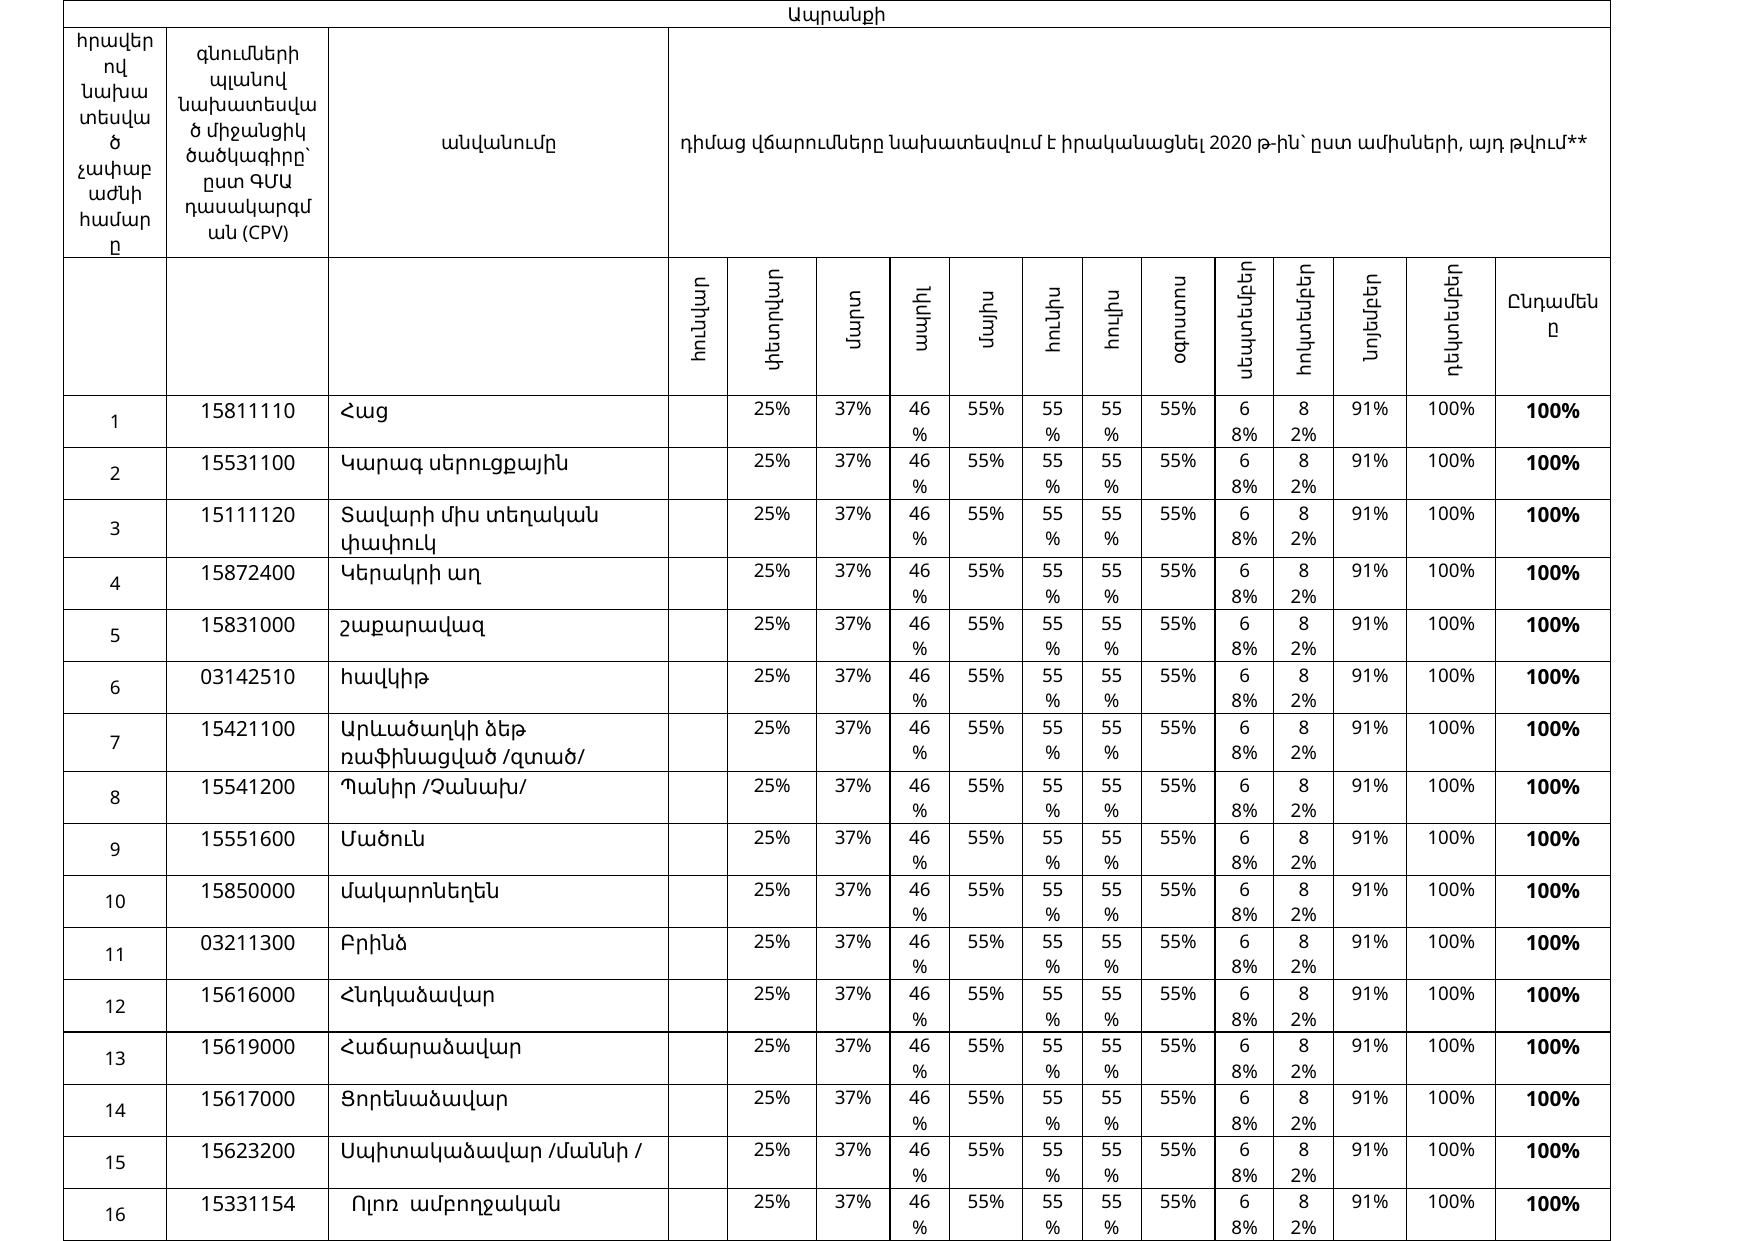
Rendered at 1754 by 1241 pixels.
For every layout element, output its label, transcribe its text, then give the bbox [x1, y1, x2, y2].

table_cell 37% [817, 1137, 889, 1188]
table_cell 55% [950, 396, 1022, 447]
table_cell 55% [1142, 928, 1214, 979]
table_cell 55% [950, 928, 1022, 979]
table_cell 55% [1023, 1137, 1082, 1188]
table_cell 3 [64, 500, 166, 557]
table_cell Ընդամենը [1496, 258, 1610, 395]
table_cell 91% [1334, 1033, 1406, 1083]
table_cell [669, 448, 727, 499]
table_cell 46% [891, 772, 949, 823]
table_cell [669, 396, 727, 447]
table_cell 100% [1496, 980, 1610, 1031]
table_cell [669, 980, 727, 1031]
table_cell 55% [1142, 772, 1214, 823]
table_cell 100% [1496, 610, 1610, 661]
table_cell 55% [950, 824, 1022, 875]
table_cell 82% [1274, 824, 1333, 875]
table_cell 15623200 [167, 1137, 328, 1188]
table_cell հուլիս [1083, 258, 1141, 395]
table_cell հունվար [669, 258, 727, 395]
table_cell 91% [1334, 448, 1406, 499]
table_cell [669, 876, 727, 927]
table_cell 55% [950, 714, 1022, 771]
table_cell 82% [1274, 714, 1333, 771]
table_cell Տավարի միս տեղական փափուկ [329, 500, 668, 557]
table_cell 68% [1216, 1137, 1273, 1188]
table_cell 55% [1083, 500, 1141, 557]
table_cell 25% [728, 876, 816, 927]
table_cell Կերակրի աղ [329, 558, 668, 609]
table_cell 55% [1083, 1137, 1141, 1188]
table_cell 68% [1216, 928, 1273, 979]
table_cell 03142510 [167, 662, 328, 713]
table_cell 55% [1083, 1033, 1141, 1083]
table_cell 46% [891, 500, 949, 557]
table_cell [329, 258, 668, 395]
table_cell [669, 928, 727, 979]
table_cell 55% [1142, 558, 1214, 609]
table_cell 55% [1142, 876, 1214, 927]
table_cell 55% [1083, 1189, 1141, 1240]
table_cell 55% [1142, 1033, 1214, 1083]
table_cell 82% [1274, 396, 1333, 447]
table_cell 55% [1142, 824, 1214, 875]
table_cell 03211300 [167, 928, 328, 979]
table_cell 55% [1083, 876, 1141, 927]
table_cell օգոստոս [1142, 258, 1214, 395]
table_cell Բրինձ [329, 928, 668, 979]
table_cell 55% [950, 980, 1022, 1031]
table_cell 100% [1407, 1085, 1495, 1136]
table_cell անվանումը [329, 28, 668, 257]
table_cell 100% [1496, 1085, 1610, 1136]
table_cell 55% [1023, 824, 1082, 875]
table_cell 25% [728, 448, 816, 499]
table_cell 100% [1496, 1189, 1610, 1240]
table_cell 68% [1216, 396, 1273, 447]
table_cell 82% [1274, 610, 1333, 661]
table_cell 55% [950, 1189, 1022, 1240]
table_cell 82% [1274, 1189, 1333, 1240]
table_cell 15331154 [167, 1189, 328, 1240]
table_cell 91% [1334, 1189, 1406, 1240]
table_cell մակարոնեղեն [329, 876, 668, 927]
table_cell 46% [891, 928, 949, 979]
table_cell 100% [1407, 980, 1495, 1031]
table_cell 9 [64, 824, 166, 875]
table_cell 46% [891, 824, 949, 875]
table_cell 82% [1274, 876, 1333, 927]
table_cell 46% [891, 448, 949, 499]
table_cell 15831000 [167, 610, 328, 661]
table_cell 15531100 [167, 448, 328, 499]
table_cell 100% [1407, 714, 1495, 771]
table_cell 37% [817, 1033, 889, 1083]
table_cell 100% [1407, 396, 1495, 447]
table_cell 82% [1274, 772, 1333, 823]
table_cell 91% [1334, 1085, 1406, 1136]
table_cell 55% [1142, 500, 1214, 557]
table_cell 82% [1274, 1085, 1333, 1136]
table_cell 55% [1083, 448, 1141, 499]
table_cell 82% [1274, 928, 1333, 979]
table_cell 55% [1142, 610, 1214, 661]
table_cell 25% [728, 1189, 816, 1240]
table_cell 55% [1023, 558, 1082, 609]
table_cell 14 [64, 1085, 166, 1136]
table_cell 10 [64, 876, 166, 927]
table_cell 100% [1407, 824, 1495, 875]
table_cell 100% [1407, 928, 1495, 979]
table_cell 100% [1407, 558, 1495, 609]
table_cell 46% [891, 980, 949, 1031]
table_cell 37% [817, 980, 889, 1031]
table_cell 15850000 [167, 876, 328, 927]
table_cell 25% [728, 1033, 816, 1083]
table_cell շաքարավազ [329, 610, 668, 661]
table_cell 100% [1496, 1137, 1610, 1188]
table_cell 68% [1216, 558, 1273, 609]
table_cell 15111120 [167, 500, 328, 557]
table_cell 68% [1216, 610, 1273, 661]
table_cell 25% [728, 980, 816, 1031]
table_cell 100% [1496, 876, 1610, 927]
table_cell 82% [1274, 448, 1333, 499]
table_cell 37% [817, 714, 889, 771]
table_cell դիմաց վճարումները նախատեսվում է իրականացնել 2020 թ-ին` ըստ ամիսների, այդ թվում** [669, 28, 1610, 257]
table_cell 55% [1023, 1189, 1082, 1240]
table_cell փետրվար [728, 258, 816, 395]
table_cell 55% [1023, 928, 1082, 979]
table_cell 100% [1496, 662, 1610, 713]
table_cell 7 [64, 714, 166, 771]
table_cell մարտ [817, 258, 889, 395]
table_cell 55% [1023, 876, 1082, 927]
table_cell Կարագ սերուցքային [329, 448, 668, 499]
table_cell 55% [1023, 500, 1082, 557]
table_cell 46% [891, 610, 949, 661]
table_cell Հնդկաձավար [329, 980, 668, 1031]
table_cell 25% [728, 824, 816, 875]
table_cell 91% [1334, 500, 1406, 557]
table_cell 37% [817, 772, 889, 823]
table_cell 91% [1334, 980, 1406, 1031]
table_cell [669, 610, 727, 661]
table_cell 37% [817, 824, 889, 875]
table_cell 100% [1496, 396, 1610, 447]
table_cell 46% [891, 396, 949, 447]
table_cell 55% [1023, 448, 1082, 499]
table_cell [669, 714, 727, 771]
table_cell [669, 558, 727, 609]
table_cell 55% [1142, 1137, 1214, 1188]
table_cell հրավերով նախատեսված չափաբաժնի համարը [64, 28, 166, 257]
table_cell 82% [1274, 558, 1333, 609]
table_cell 15619000 [167, 1033, 328, 1083]
table_cell 100% [1496, 1033, 1610, 1083]
table_cell 15616000 [167, 980, 328, 1031]
table_cell 55% [1083, 928, 1141, 979]
table_cell 68% [1216, 876, 1273, 927]
table_cell 100% [1407, 610, 1495, 661]
table_cell 68% [1216, 1085, 1273, 1136]
table_cell 8 [64, 772, 166, 823]
table_cell 100% [1407, 1033, 1495, 1083]
table_cell 100% [1407, 448, 1495, 499]
table_cell Հաճարաձավար [329, 1033, 668, 1083]
table_cell 1 [64, 396, 166, 447]
table_cell [669, 500, 727, 557]
table_cell 55% [950, 448, 1022, 499]
table_cell 37% [817, 610, 889, 661]
table_cell Հաց [329, 396, 668, 447]
table_cell 91% [1334, 928, 1406, 979]
table_cell 82% [1274, 980, 1333, 1031]
table_cell 37% [817, 1189, 889, 1240]
table_cell 55% [950, 772, 1022, 823]
table_cell 37% [817, 662, 889, 713]
table_cell 55% [1142, 980, 1214, 1031]
table_cell Ցորենաձավար [329, 1085, 668, 1136]
table_cell 55% [1083, 558, 1141, 609]
table_cell 13 [64, 1033, 166, 1083]
table_cell [669, 1033, 727, 1083]
table_cell 55% [1142, 396, 1214, 447]
table_cell 16 [64, 1189, 166, 1240]
table_cell 25% [728, 772, 816, 823]
table_cell 55% [1023, 772, 1082, 823]
table_cell 55% [950, 662, 1022, 713]
table_cell Ոլոռ ամբողջական [329, 1189, 668, 1240]
table_cell 55% [1083, 610, 1141, 661]
table_cell 55% [950, 1085, 1022, 1136]
table_cell 25% [728, 558, 816, 609]
table_cell 100% [1496, 448, 1610, 499]
table_cell 2 [64, 448, 166, 499]
table_cell 82% [1274, 662, 1333, 713]
table_cell 25% [728, 1085, 816, 1136]
table_cell 37% [817, 1085, 889, 1136]
table_cell 46% [891, 1189, 949, 1240]
table_cell Մածուն [329, 824, 668, 875]
table_cell 37% [817, 396, 889, 447]
table_cell 68% [1216, 1033, 1273, 1083]
table_cell 37% [817, 500, 889, 557]
table_cell 91% [1334, 558, 1406, 609]
table_cell 15617000 [167, 1085, 328, 1136]
table_cell 82% [1274, 500, 1333, 557]
table_cell 25% [728, 1137, 816, 1188]
table_cell 55% [1142, 1085, 1214, 1136]
table_cell 100% [1496, 772, 1610, 823]
table_cell 55% [1023, 662, 1082, 713]
table_cell 55% [1083, 662, 1141, 713]
table_cell 55% [1023, 1033, 1082, 1083]
table_cell 46% [891, 558, 949, 609]
table_cell [669, 1085, 727, 1136]
table_cell [167, 258, 328, 395]
table_cell 55% [1083, 714, 1141, 771]
table_cell 68% [1216, 500, 1273, 557]
table_cell 55% [1142, 448, 1214, 499]
table_cell 46% [891, 876, 949, 927]
table_cell 68% [1216, 448, 1273, 499]
table_cell 55% [950, 610, 1022, 661]
table_cell 82% [1274, 1137, 1333, 1188]
table_cell 55% [1083, 824, 1141, 875]
table_cell 55% [950, 876, 1022, 927]
table_cell նոյեմբեր [1334, 258, 1406, 395]
table_cell 91% [1334, 772, 1406, 823]
table_cell [669, 1189, 727, 1240]
table_header Ապրանքի [64, 1, 1610, 27]
table_cell 68% [1216, 714, 1273, 771]
table_cell 55% [1083, 772, 1141, 823]
table_cell 91% [1334, 876, 1406, 927]
table_cell 15811110 [167, 396, 328, 447]
table_cell 91% [1334, 662, 1406, 713]
table_cell 5 [64, 610, 166, 661]
table_cell 25% [728, 396, 816, 447]
table_cell 55% [1023, 980, 1082, 1031]
table_cell 91% [1334, 396, 1406, 447]
table_cell Պանիր /Չանախ/ [329, 772, 668, 823]
table_cell [669, 1137, 727, 1188]
table_cell 55% [1083, 396, 1141, 447]
table_cell 68% [1216, 662, 1273, 713]
table_cell 68% [1216, 980, 1273, 1031]
table_cell 37% [817, 448, 889, 499]
table_cell հունիս [1023, 258, 1082, 395]
table_cell 55% [1023, 610, 1082, 661]
table_cell 15541200 [167, 772, 328, 823]
table_cell 15872400 [167, 558, 328, 609]
table_cell 68% [1216, 772, 1273, 823]
table_cell 25% [728, 662, 816, 713]
table_cell 82% [1274, 1033, 1333, 1083]
table_cell 55% [950, 558, 1022, 609]
table_cell 100% [1496, 558, 1610, 609]
table_cell 91% [1334, 1137, 1406, 1188]
table_cell 100% [1407, 1189, 1495, 1240]
table_cell 25% [728, 928, 816, 979]
table_cell 100% [1496, 714, 1610, 771]
table_cell Սպիտակաձավար /մաննի / [329, 1137, 668, 1188]
table_cell 46% [891, 1085, 949, 1136]
table_cell 12 [64, 980, 166, 1031]
table_cell գնումների պլանով նախատեսված միջանցիկ ծածկագիրը` ըստ ԳՄԱ դասակարգման (CPV) [167, 28, 328, 257]
table_cell 91% [1334, 824, 1406, 875]
table_cell 55% [1023, 1085, 1082, 1136]
table_cell 25% [728, 500, 816, 557]
table_cell 4 [64, 558, 166, 609]
table_cell 46% [891, 1033, 949, 1083]
table_cell 55% [1142, 662, 1214, 713]
table_cell 100% [1407, 500, 1495, 557]
table_cell 37% [817, 928, 889, 979]
table_cell 15421100 [167, 714, 328, 771]
table_cell 25% [728, 610, 816, 661]
table_cell 46% [891, 714, 949, 771]
table_cell Արևածաղկի ձեթ ռաֆինացված /զտած/ [329, 714, 668, 771]
table_cell [669, 824, 727, 875]
table_cell 55% [1023, 396, 1082, 447]
table_cell 55% [1083, 1085, 1141, 1136]
table_cell 55% [950, 1033, 1022, 1083]
table_cell 55% [950, 1137, 1022, 1188]
table_cell 15 [64, 1137, 166, 1188]
table_cell 55% [950, 500, 1022, 557]
table_cell 100% [1407, 1137, 1495, 1188]
table_cell 11 [64, 928, 166, 979]
table_cell [64, 258, 166, 395]
table_cell 100% [1496, 928, 1610, 979]
table_cell 37% [817, 558, 889, 609]
table_cell դեկտեմբեր [1407, 258, 1495, 395]
table_cell [669, 662, 727, 713]
table_cell 100% [1407, 662, 1495, 713]
table_cell 15551600 [167, 824, 328, 875]
table_cell 6 [64, 662, 166, 713]
table_cell 91% [1334, 610, 1406, 661]
table_cell 100% [1496, 824, 1610, 875]
table_cell հոկտեմբեր [1274, 258, 1333, 395]
table_cell 55% [1142, 1189, 1214, 1240]
table_cell 55% [1023, 714, 1082, 771]
table_cell 37% [817, 876, 889, 927]
table_cell հավկիթ [329, 662, 668, 713]
table_cell 68% [1216, 824, 1273, 875]
table_cell 55% [1142, 714, 1214, 771]
table_cell 55% [1083, 980, 1141, 1031]
table_cell 68% [1216, 1189, 1273, 1240]
table_cell 46% [891, 662, 949, 713]
table_cell 100% [1407, 772, 1495, 823]
table_cell 46% [891, 1137, 949, 1188]
table_cell սեպտեմբեր [1216, 258, 1273, 395]
table_cell 25% [728, 714, 816, 771]
table_cell մայիս [950, 258, 1022, 395]
table_cell 91% [1334, 714, 1406, 771]
table_cell 100% [1496, 500, 1610, 557]
table_cell ապրիլ [891, 258, 949, 395]
table_cell [669, 772, 727, 823]
table_cell 100% [1407, 876, 1495, 927]
